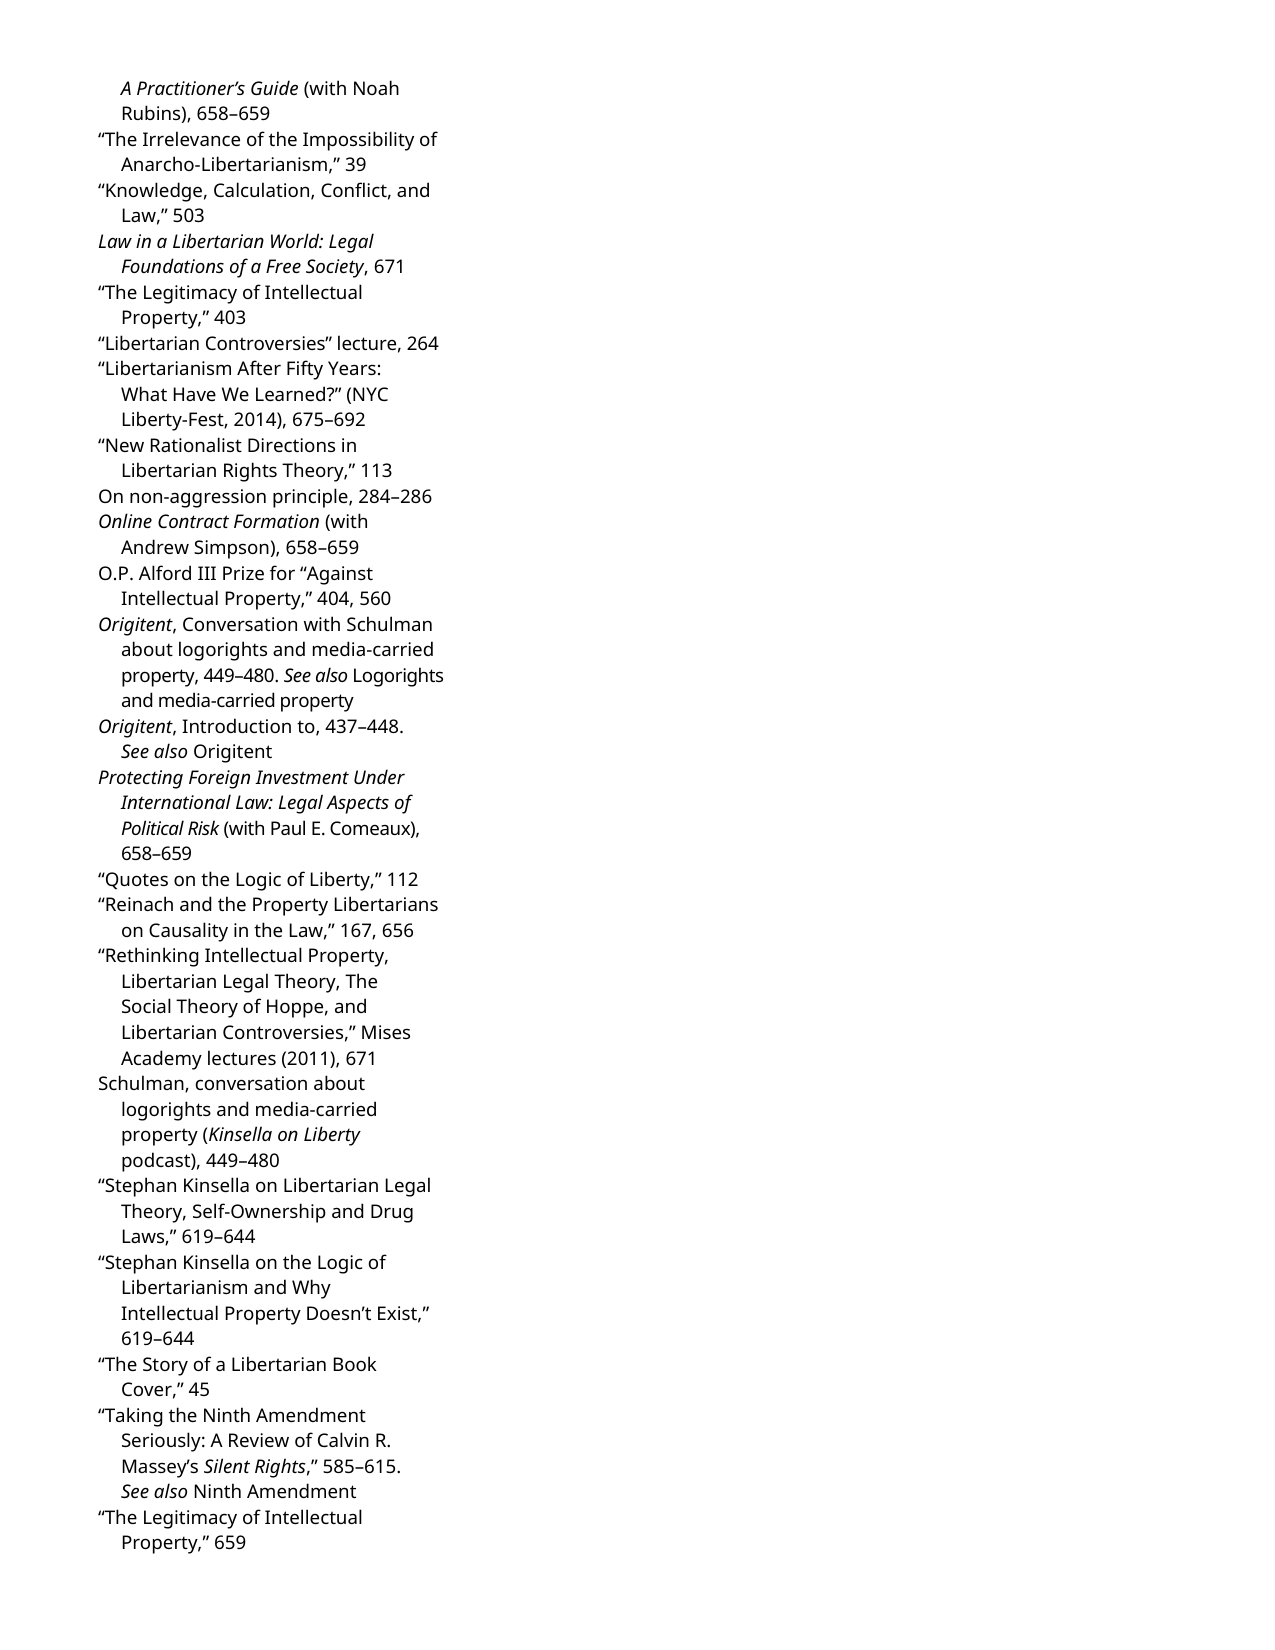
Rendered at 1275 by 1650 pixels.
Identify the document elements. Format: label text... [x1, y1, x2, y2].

text “Taking the Ninth Amendment Seriously: A Review of Calvin R. Massey’s Silent Rights,” 585–615. See also Ninth Amendment [75, 1402, 1200, 1504]
text “Rethinking Intellectual Property, Libertarian Legal Theory, The Social Theory of Hoppe, and Libertarian Controversies,” Mises Academy lectures (2011), 671 [75, 943, 1200, 1070]
text “The Legitimacy of Intellectual Property,” 659 [75, 1504, 1200, 1555]
text “Stephan Kinsella on the Logic of Libertarianism and Why Intellectual Property Doesn’t Exist,” 619–644 [75, 1249, 1200, 1351]
text “The Story of a Libertarian Book Cover,” 45 [75, 1351, 1200, 1402]
text Origitent, Introduction to, 437–448. See also Origitent [75, 713, 1200, 764]
text “Libertarian Controversies” lecture, 264 [75, 330, 1200, 356]
text “Quotes on the Logic of Liberty,” 112 [75, 866, 1200, 892]
text Protecting Foreign Investment Under International Law: Legal Aspects of Political Risk (with Paul E. Comeaux), 658–659 [75, 764, 1200, 866]
text “New Rationalist Directions in Libertarian Rights Theory,” 113 [75, 432, 1200, 483]
text “Stephan Kinsella on Libertarian Legal Theory, Self-Ownership and Drug Laws,” 619–644 [75, 1172, 1200, 1249]
text “Knowledge, Calculation, Conflict, and Law,” 503 [75, 177, 1200, 228]
text On non-aggression principle, 284–286 [75, 483, 1200, 509]
text “The Irrelevance of the Impossibility of Anarcho-Libertarianism,” 39 [75, 126, 1200, 177]
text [75, 75, 1200, 126]
text Origitent, Conversation with Schulman about logorights and media-carried property, 449–480. See also Logorights and media-carried property [75, 611, 1200, 713]
text Schulman, conversation about logorights and media-carried property (Kinsella on Liberty podcast), 449–480 [75, 1070, 1200, 1172]
text Law in a Libertarian World: Legal Foundations of a Free Society, 671 [75, 228, 1200, 279]
text “The Legitimacy of Intellectual Property,” 403 [75, 279, 1200, 330]
text “Reinach and the Property Libertarians on Causality in the Law,” 167, 656 [75, 892, 1200, 943]
text Online Contract Formation (with Andrew Simpson), 658–659 [75, 509, 1200, 560]
text O.P. Alford III Prize for “Against Intellectual Property,” 404, 560 [75, 560, 1200, 611]
text “Libertarianism After Fifty Years: What Have We Learned?” (NYC Liberty-Fest, 2014), 675–692 [75, 356, 1200, 432]
